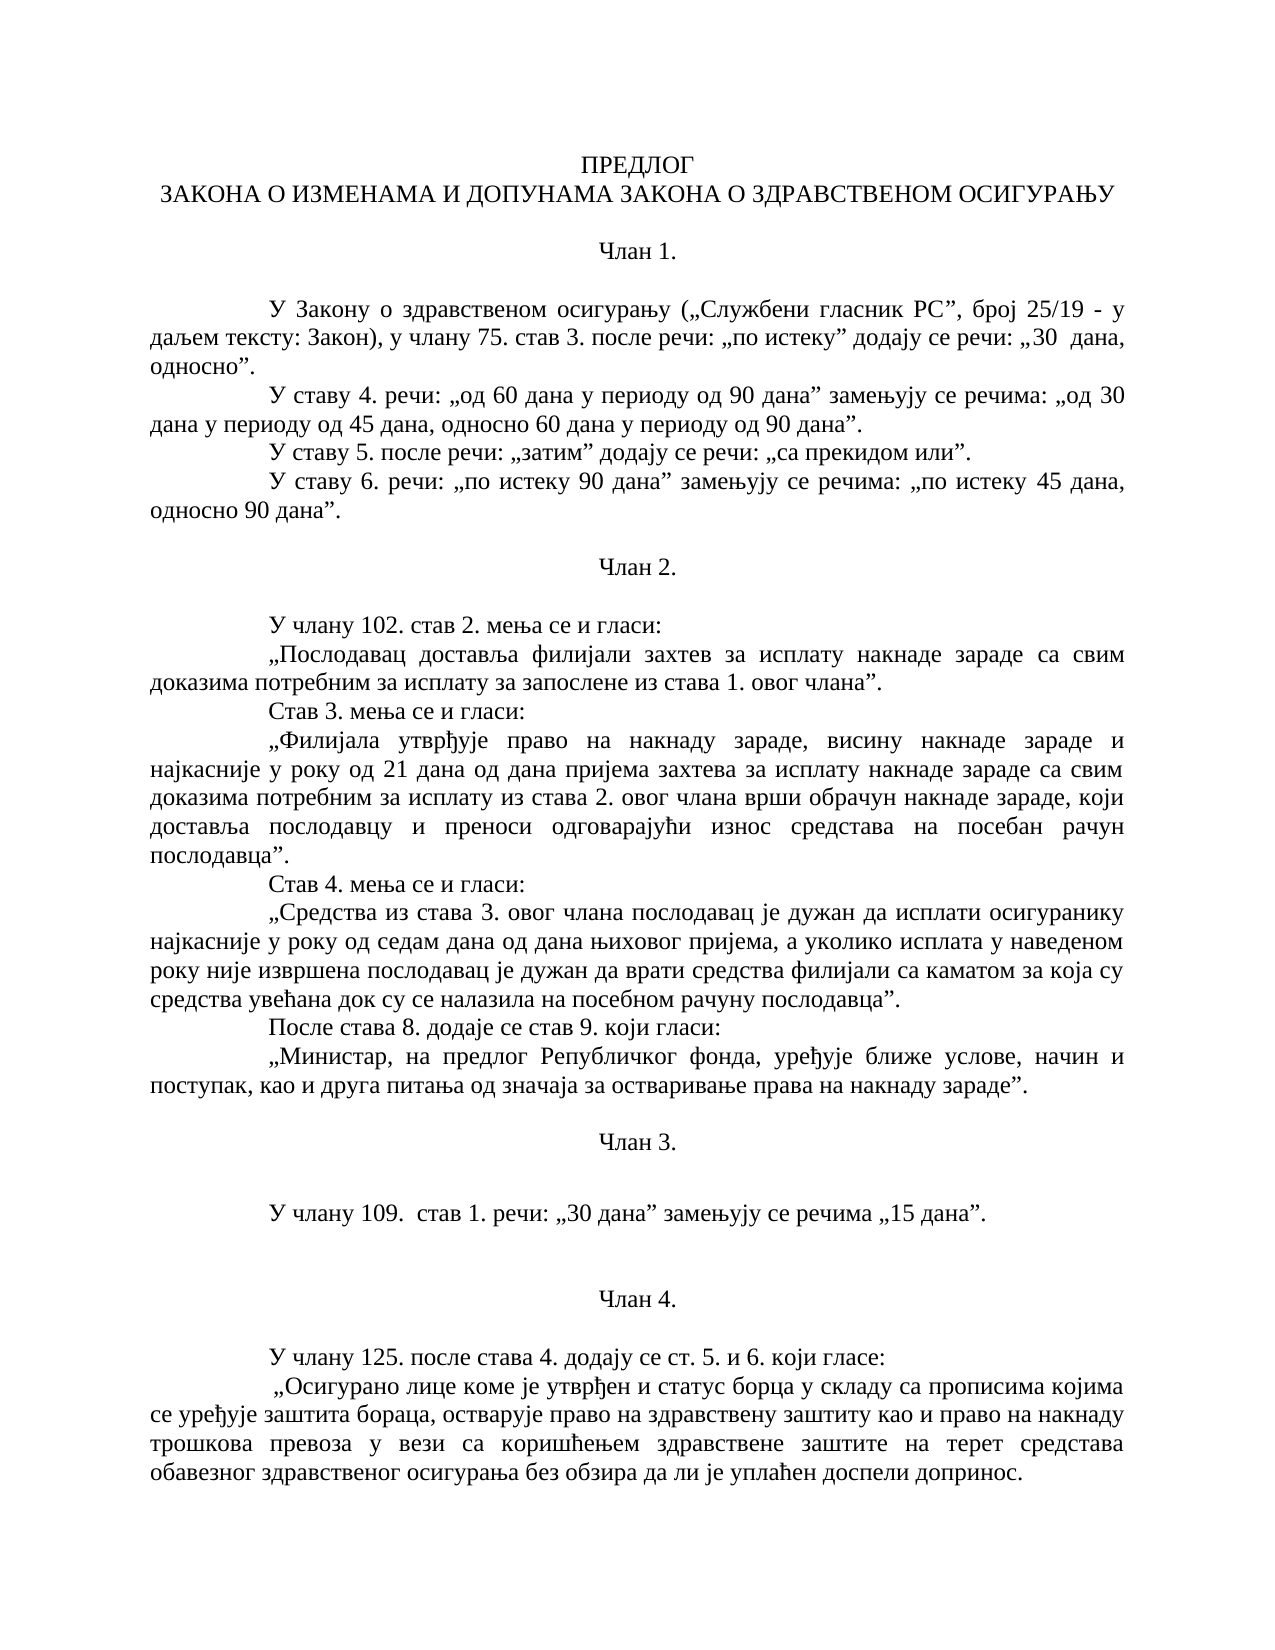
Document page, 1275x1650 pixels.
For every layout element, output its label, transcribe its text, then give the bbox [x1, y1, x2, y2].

text У Закону о здравственом осигурању („Службени гласник РС”, број 25/19 - у даљем тексту: Закон), у члану 75. став 3. после речи: „по истеку” додају се речи: „30 дана, односно”. [150, 294, 1125, 380]
text У ставу 6. речи: „по истеку 90 дана” замењују се речима: „по истеку 45 дана, односно 90 дана”. [150, 466, 1125, 524]
text „Осигурано лице коме је утврђен и статус борца у складу са прописима којима се уређује заштита бораца, остварује право на здравствену заштиту као и право на накнаду трошкова превоза у вези са коришћењем здравствене заштите на терет средстава обавезног здравственог осигурања без обзира да ли је уплаћен доспели допринос. [150, 1371, 1125, 1486]
text „Средства из става 3. овог члана послодавац је дужан да исплати осигуранику најкасније у року од седам дана од дана њиховог пријема, а уколико исплата у наведеном року није извршена послодавац је дужан да врати средства филијали са каматом за која су средства увећана док су се налазила на посебном рачуну послодавца”. [150, 897, 1125, 1012]
text Члан 1. [150, 236, 1125, 265]
text У ставу 5. после речи: „затим” додају се речи: „са прекидом или”. [150, 437, 1125, 466]
text У ставу 4. речи: „од 60 дана у периоду од 90 дана” замењују се речима: „од 30 дана у периоду од 45 дана, односно 60 дана у периоду од 90 дана”. [150, 380, 1125, 437]
text У члану 109. став 1. речи: „30 дана” замењују се речима „15 дана”. [150, 1198, 1125, 1227]
text Став 4. мења се и гласи: [150, 869, 1125, 897]
text У члану 102. став 2. мења се и гласи: [150, 610, 1125, 639]
text После става 8. додаје се став 9. који гласи: [150, 1012, 1125, 1041]
text ЗАКОНА О ИЗМЕНАМА И ДОПУНАМА ЗАКОНА О ЗДРАВСТВЕНОМ ОСИГУРАЊУ [150, 179, 1125, 207]
text Став 3. мења се и гласи: [150, 696, 1125, 725]
text ПРЕДЛОГ [150, 150, 1125, 179]
text У члану 125. после става 4. додају се ст. 5. и 6. који гласе: [150, 1342, 1125, 1371]
text Члан 2. [150, 552, 1125, 581]
text „Филијала утврђује право на накнаду зараде, висину накнаде зараде и најкасније у року од 21 дана од дана пријема захтева за исплату накнаде зараде са свим доказима потребним за исплату из става 2. овог члана врши обрачун накнаде зараде, који доставља послодавцу и преноси одговарајући износ средстава на посебан рачун послодавца”. [150, 725, 1125, 869]
text „Министар, на предлог Републичког фонда, уређује ближе услове, начин и поступак, као и друга питања од значаја за остваривање права на накнаду зараде”. [150, 1041, 1125, 1099]
text Члан 4. [150, 1284, 1125, 1313]
text Члан 3. [150, 1127, 1125, 1156]
text „Послодавац доставља филијали захтев за исплату накнаде зараде са свим доказима потребним за исплату за запослене из става 1. овог члана”. [150, 639, 1125, 696]
